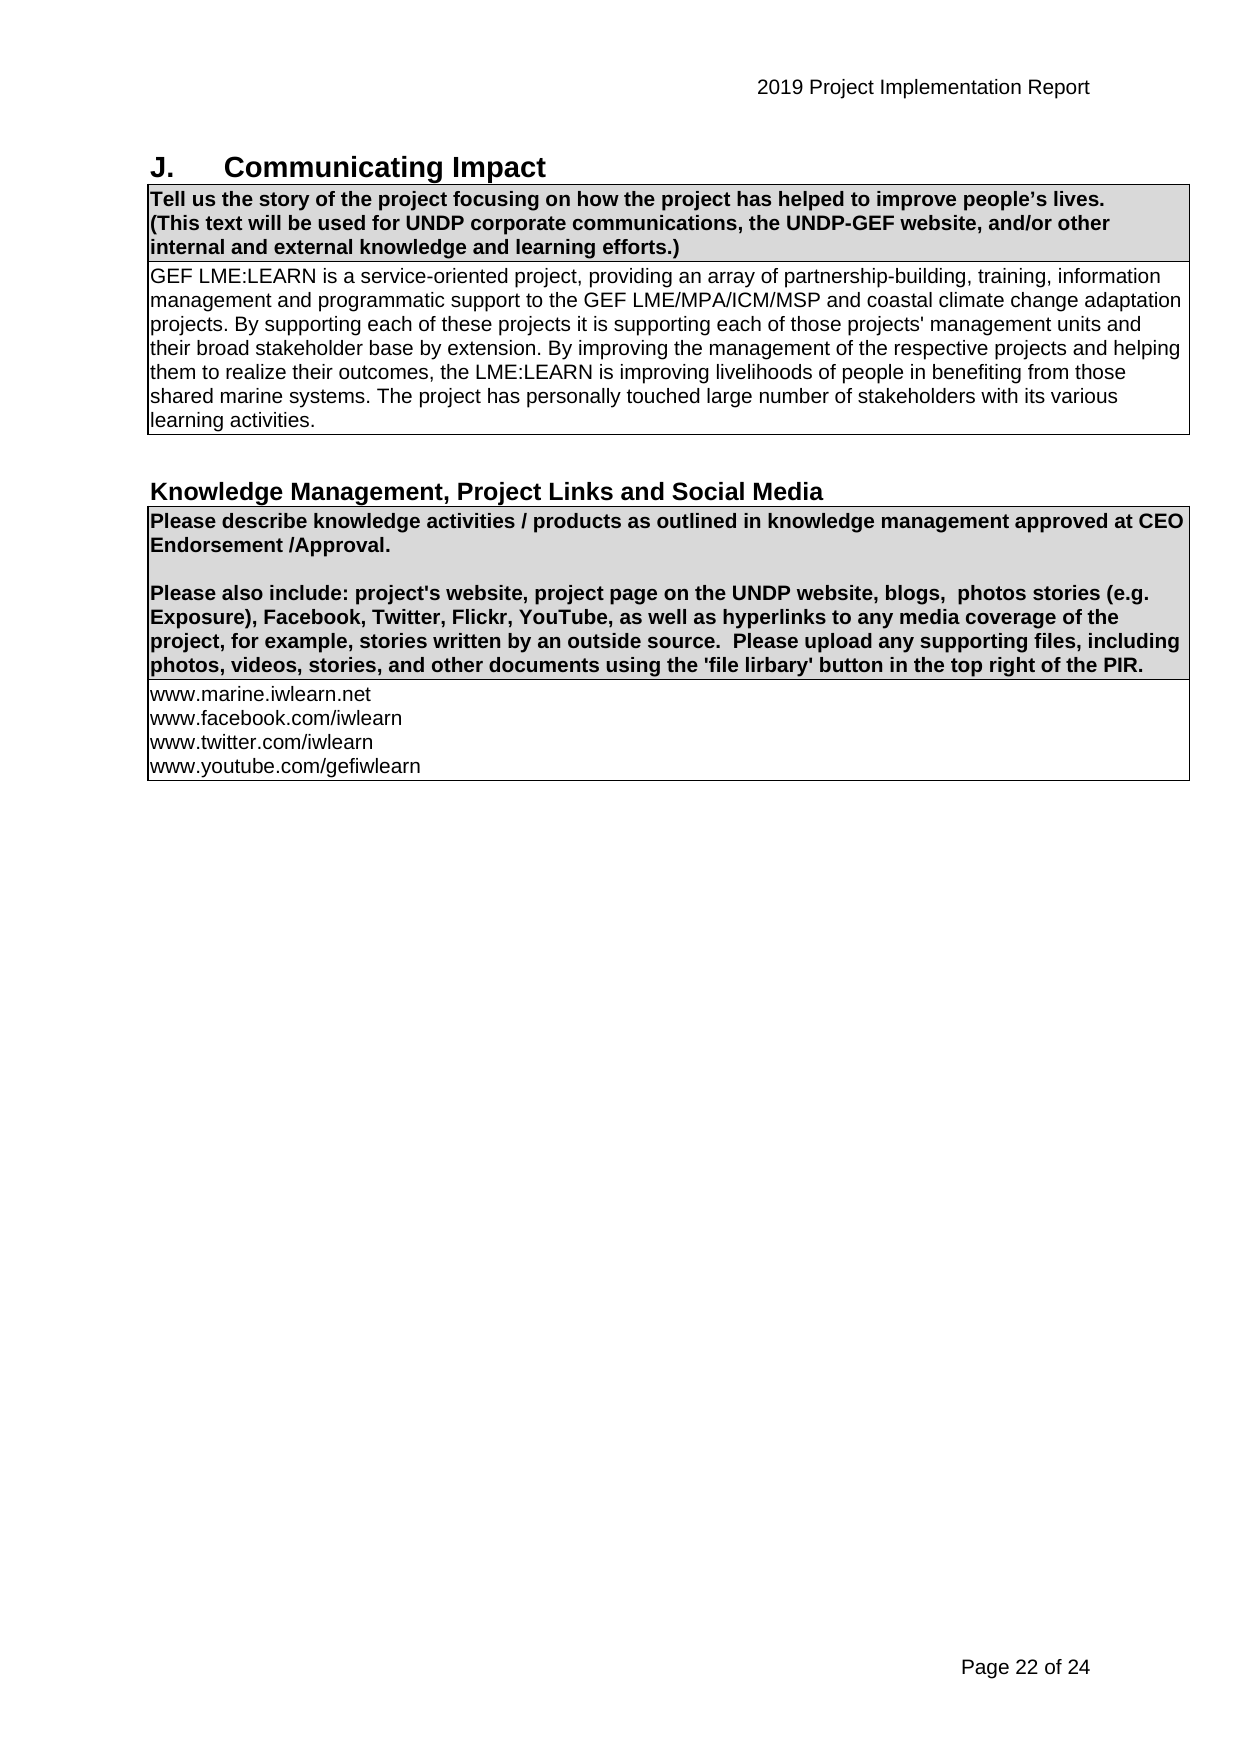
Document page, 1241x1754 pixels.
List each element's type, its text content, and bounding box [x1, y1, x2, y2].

text Knowledge Management, Project Links and Social Media [150, 477, 1090, 506]
subtitle Communicating Impact [150, 150, 1090, 183]
table_header Tell us the story of the project focusing on how the project has helped to improve people’s lives. (This text will be used for UNDP corporate communications, the UNDP-GEF website, and/or other internal and external knowledge and learning efforts.) [149, 185, 1189, 261]
table_header Please describe knowledge activities / products as outlined in knowledge management approved at CEO Endorsement /Approval. Please also include: project's website, project page on the UNDP website, blogs, photos stories (e.g. Exposure), Facebook, Twitter, Flickr, YouTube, as well as hyperlinks to any media coverage of the project, for example, stories written by an outside source. Please upload any supporting files, including photos, videos, stories, and other documents using the 'file lirbary' button in the top right of the PIR. [149, 507, 1189, 679]
table_cell GEF LME:LEARN is a service-oriented project, providing an array of partnership-building, training, information management and programmatic support to the GEF LME/MPA/ICM/MSP and coastal climate change adaptation projects. By supporting each of these projects it is supporting each of those projects' management units and their broad stakeholder base by extension. By improving the management of the respective projects and helping them to realize their outcomes, the LME:LEARN is improving livelihoods of people in benefiting from those shared marine systems. The project has personally touched large number of stakeholders with its various learning activities. [149, 262, 1189, 434]
table_cell www.marine.iwlearn.net www.facebook.com/iwlearn www.twitter.com/iwlearn www.youtube.com/gefiwlearn [149, 680, 1189, 780]
